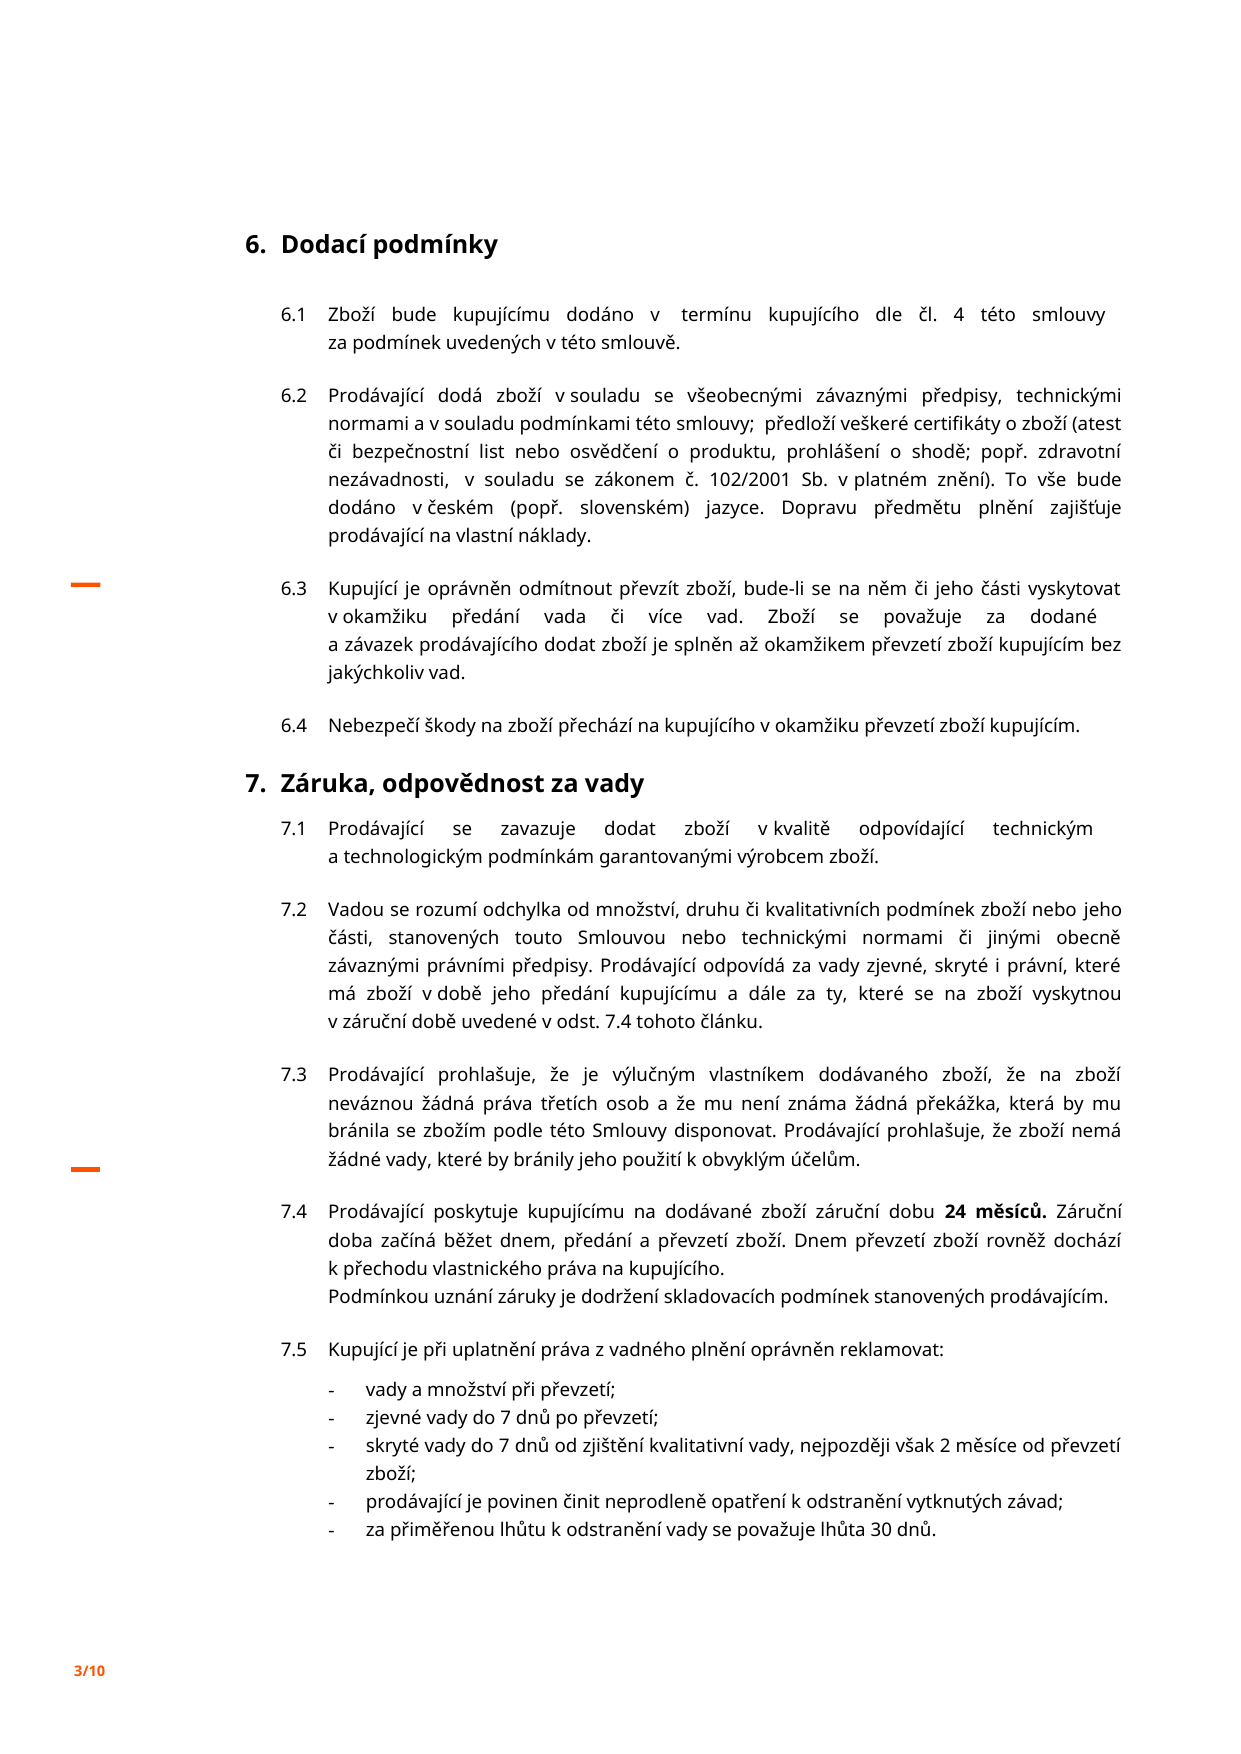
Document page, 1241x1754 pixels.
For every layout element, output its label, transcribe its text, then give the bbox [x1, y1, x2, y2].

list Záruka, odpovědnost za vady [245, 766, 1122, 800]
list zjevné vady do 7 dnů po převzetí; [328, 1404, 1122, 1430]
list prodávající je povinen činit neprodleně opatření k odstranění vytknutých závad; [328, 1488, 1122, 1514]
list skryté vady do 7 dnů od zjištění kvalitativní vady, nejpozději však 2 měsíce od převzetí zboží; [328, 1432, 1122, 1486]
list Prodávající se zavazuje dodat zboží v kvalitě odpovídající technickým a technologickým podmínkám garantovanými výrobcem zboží. [281, 816, 1122, 869]
text Podmínkou uznání záruky je dodržení skladovacích podmínek stanovených prodávajícím. [328, 1283, 1122, 1308]
list Vadou se rozumí odchylka od množství, druhu či kvalitativních podmínek zboží nebo jeho části, stanovených touto Smlouvou nebo technickými normami či jinými obecně závaznými právními předpisy. Prodávající odpovídá za vady zjevné, skryté i právní, které má zboží v době jeho předání kupujícímu a dále za ty, které se na zboží vyskytnou v záruční době uvedené v odst. 7.4 tohoto článku. [281, 897, 1122, 1034]
list Prodávající dodá zboží v souladu se všeobecnými závaznými předpisy, technickými normami a v souladu podmínkami této smlouvy; předloží veškeré certifikáty o zboží (atest či bezpečnostní list nebo osvědčení o produktu, prohlášení o shodě; popř. zdravotní nezávadnosti, v souladu se zákonem č. 102/2001 Sb. v platném znění). To vše bude dodáno v českém (popř. slovenském) jazyce. Dopravu předmětu plnění zajišťuje prodávající na vlastní náklady. [281, 382, 1122, 548]
list Nebezpečí škody na zboží přechází na kupujícího v okamžiku převzetí zboží kupujícím. [281, 713, 1122, 738]
list Dodací podmínky [245, 227, 1122, 261]
list vady a množství při převzetí; [328, 1376, 1122, 1402]
list Zboží bude kupujícímu dodáno v termínu kupujícího dle čl. 4 této smlouvy za podmínek uvedených v této smlouvě. [281, 301, 1122, 355]
list za přiměřenou lhůtu k odstranění vady se považuje lhůta 30 dnů. [328, 1517, 1122, 1542]
list Prodávající poskytuje kupujícímu na dodávané zboží záruční dobu 24 měsíců. Záruční doba začíná běžet dnem, předání a převzetí zboží. Dnem převzetí zboží rovněž dochází k přechodu vlastnického práva na kupujícího. [281, 1199, 1122, 1280]
list Prodávající prohlašuje, že je výlučným vlastníkem dodávaného zboží, že na zboží neváznou žádná práva třetích osob a že mu není známa žádná překážka, která by mu bránila se zbožím podle této Smlouvy disponovat. Prodávající prohlašuje, že zboží nemá žádné vady, které by bránily jeho použití k obvyklým účelům. [281, 1062, 1122, 1171]
list Kupující je při uplatnění práva z vadného plnění oprávněn reklamovat: [281, 1336, 1122, 1361]
list Kupující je oprávněn odmítnout převzít zboží, bude-li se na něm či jeho části vyskytovat v okamžiku předání vada či více vad. Zboží se považuje za dodané a závazek prodávajícího dodat zboží je splněn až okamžikem převzetí zboží kupujícím bez jakýchkoliv vad. [281, 576, 1122, 685]
